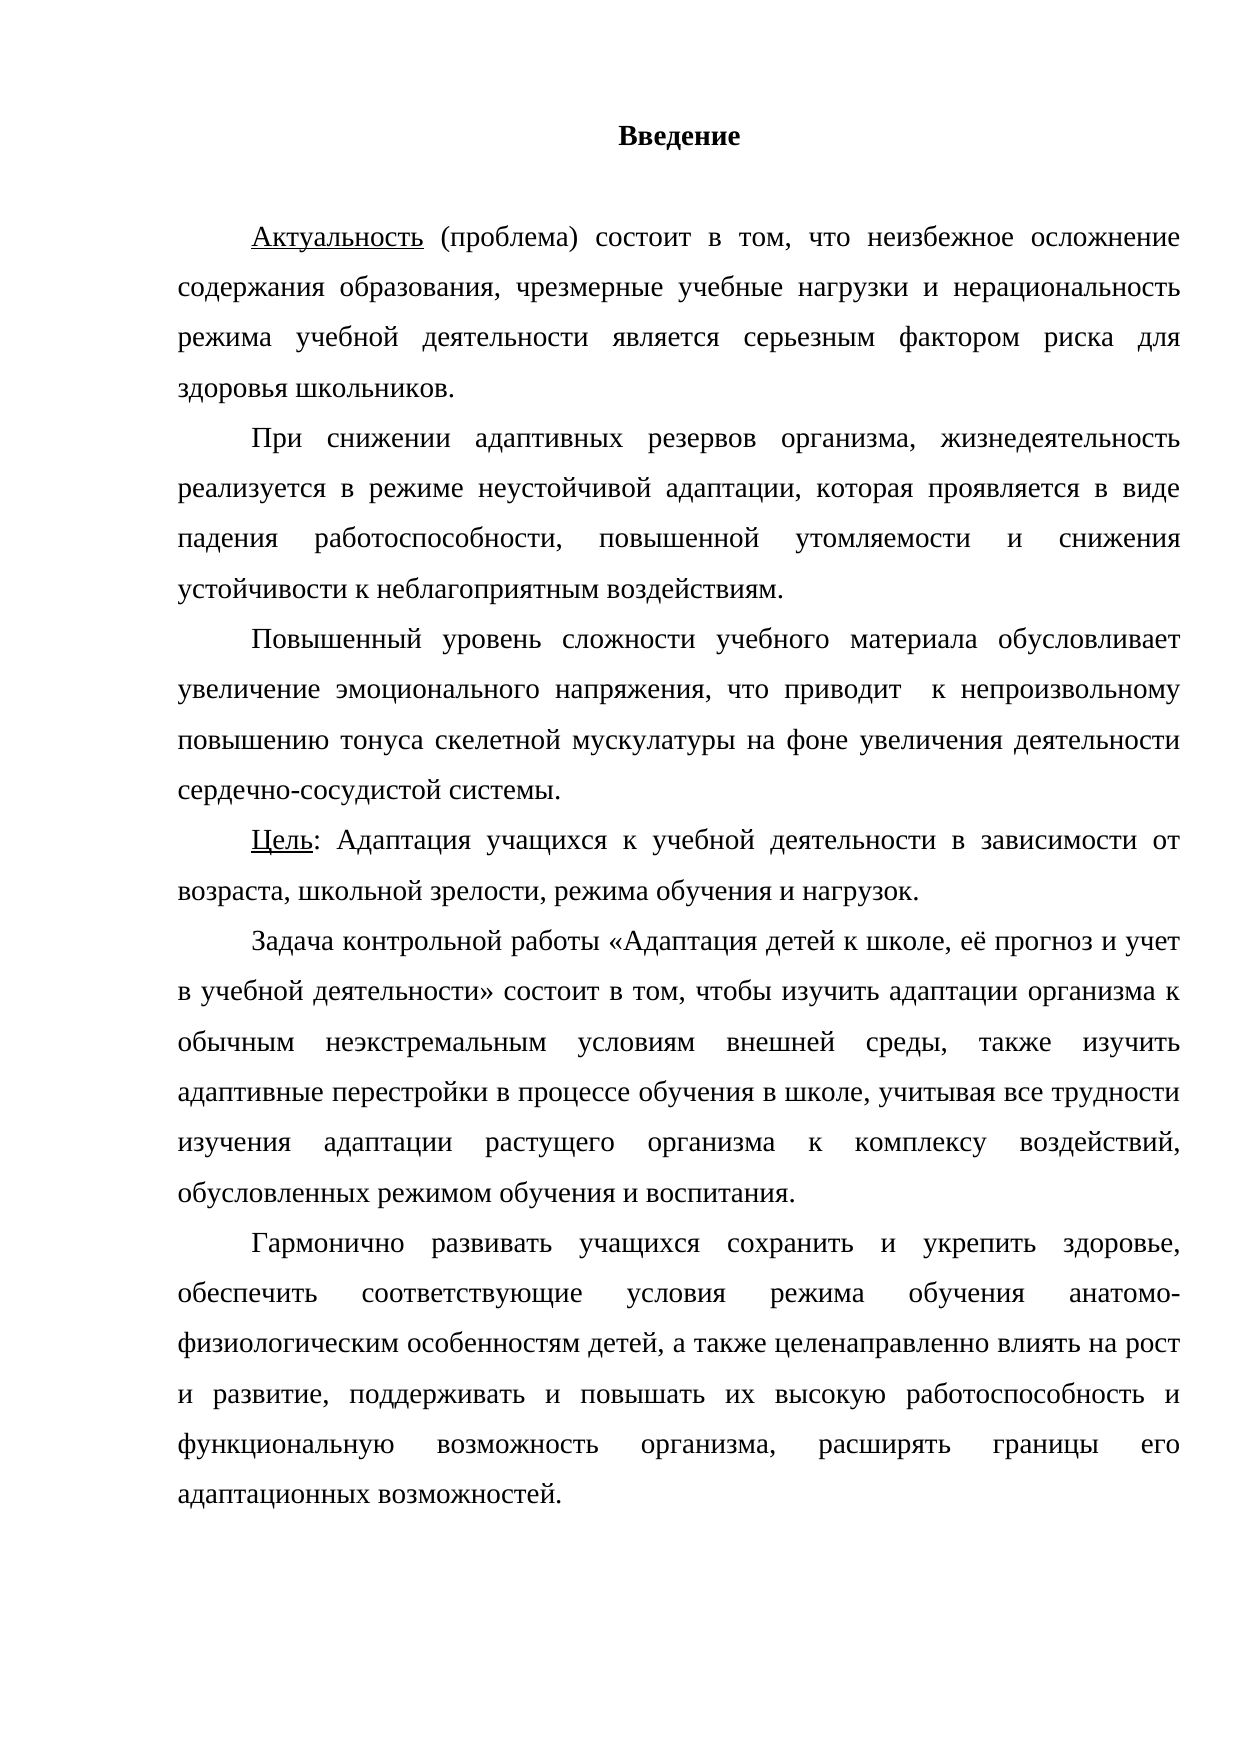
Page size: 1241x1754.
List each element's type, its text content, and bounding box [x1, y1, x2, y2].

text Цель: Адаптация учащихся к учебной деятельности в зависимости от возраста, школьной зрелости, режима обучения и нагрузок. [177, 822, 1181, 906]
text Введение [177, 118, 1181, 152]
text Задача контрольной работы «Адаптация детей к школе, её прогноз и учет в учебной деятельности» состоит в том, чтобы изучить адаптации организма к обычным неэкстремальным условиям внешней среды, также изучить адаптивные перестройки в процессе обучения в школе, учитывая все трудности изучения адаптации растущего организма к комплексу воздействий, обусловленных режимом обучения и воспитания. [177, 923, 1181, 1208]
text Повышенный уровень сложности учебного материала обусловливает увеличение эмоционального напряжения, что приводит к непроизвольному повышению тонуса скелетной мускулатуры на фоне увеличения деятельности сердечно-сосудистой системы. [177, 621, 1181, 806]
text Гармонично развивать учащихся сохранить и укрепить здоровье, обеспечить соответствующие условия режима обучения анатомо-физиологическим особенностям детей, а также целенаправленно влиять на рост и развитие, поддерживать и повышать их высокую работоспособность и функциональную возможность организма, расширять границы его адаптационных возможностей. [177, 1225, 1181, 1510]
text Актуальность (проблема) состоит в том, что неизбежное осложнение содержания образования, чрезмерные учебные нагрузки и нерациональность режима учебной деятельности является серьезным фактором риска для здоровья школьников. [177, 219, 1181, 403]
text При снижении адаптивных резервов организма, жизнедеятельность реализуется в режиме неустойчивой адаптации, которая проявляется в виде падения работоспособности, повышенной утомляемости и снижения устойчивости к неблагоприятным воздействиям. [177, 420, 1181, 604]
